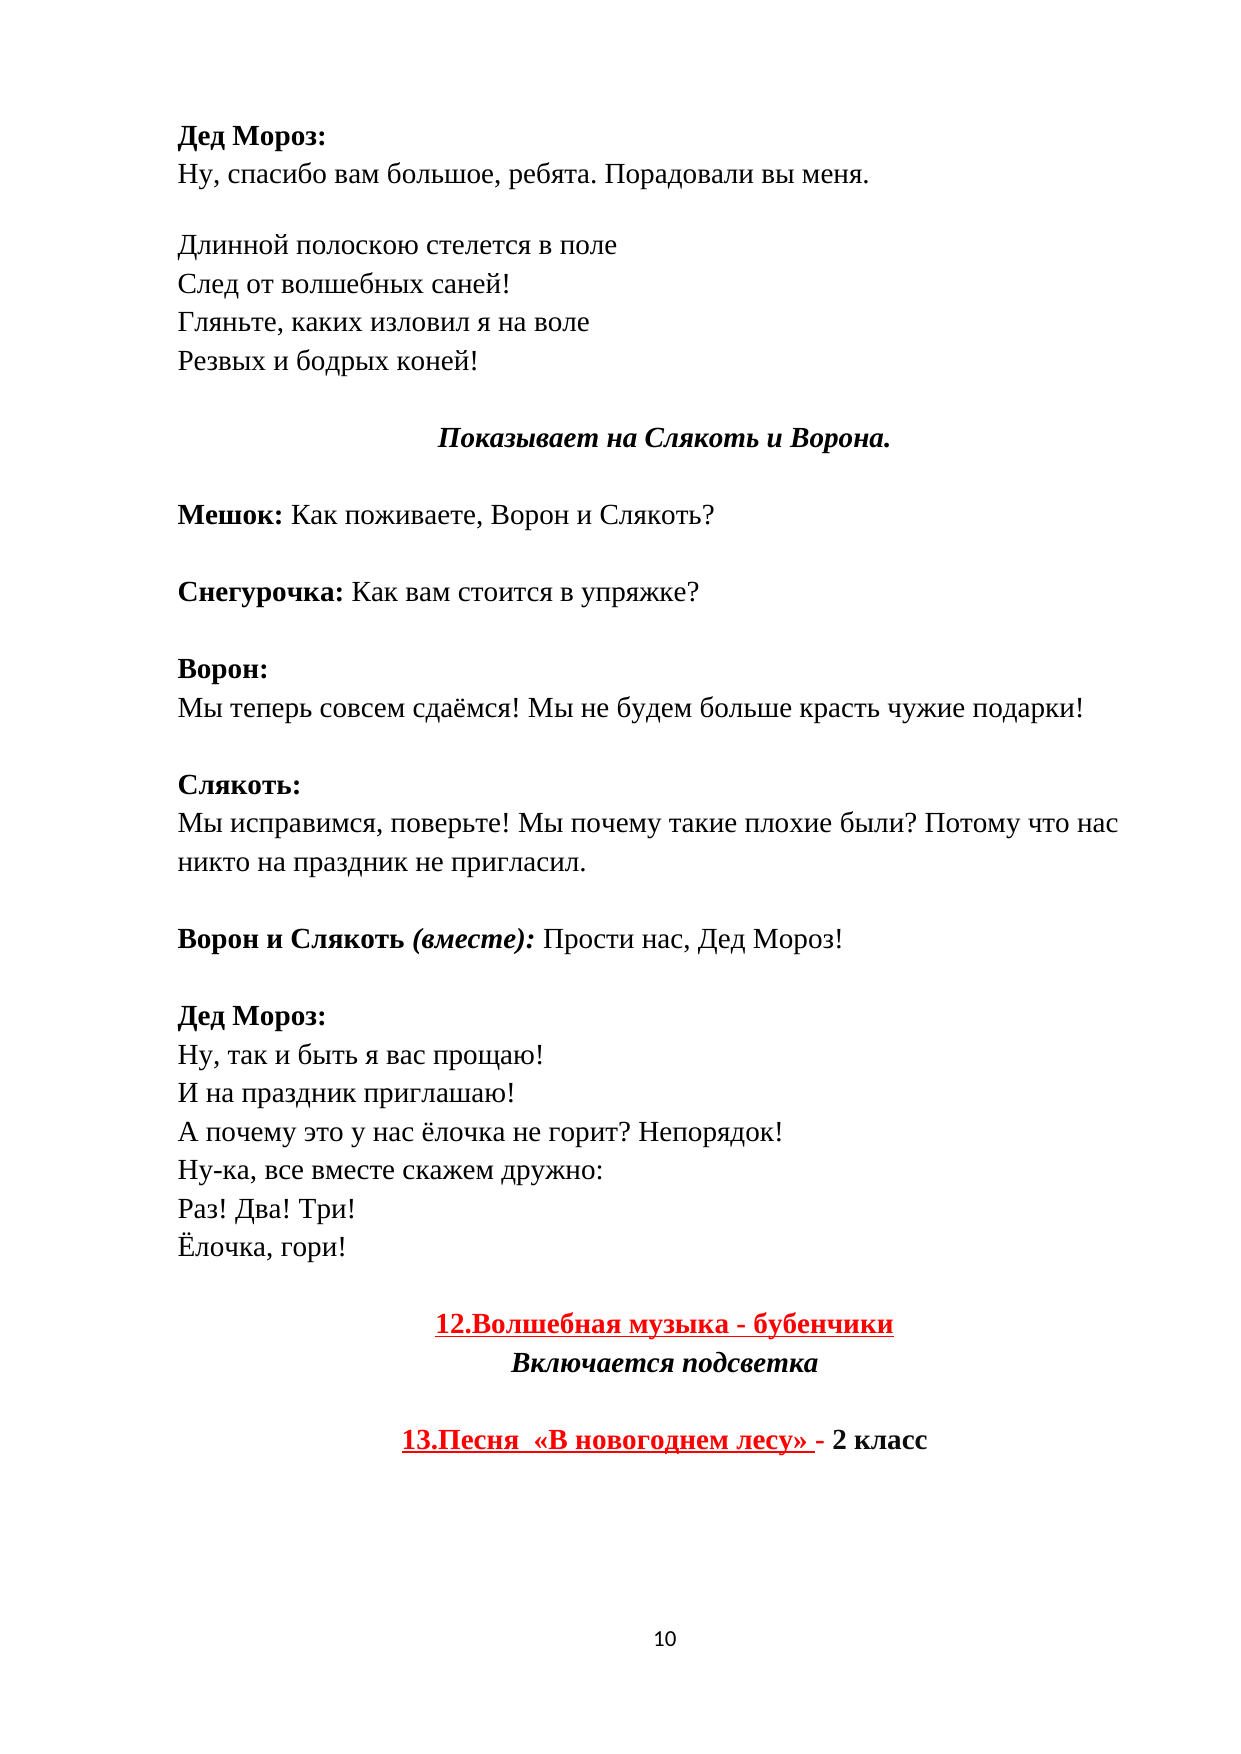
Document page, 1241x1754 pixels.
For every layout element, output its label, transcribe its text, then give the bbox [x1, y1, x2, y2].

text Мешок: Как поживаете, Ворон и Слякоть? [177, 497, 1152, 531]
text Ворон и Слякоть (вместе): Прости нас, Дед Мороз! [177, 921, 1152, 955]
text След от волшебных саней! [177, 266, 1152, 299]
text 12.Волшебная музыка - бубенчики [177, 1307, 1152, 1340]
text Раз! Два! Три! [177, 1191, 1152, 1224]
text Дед Мороз: [177, 118, 1152, 152]
text Снегурочка: Как вам стоится в упряжке? [177, 574, 1152, 608]
text Ну, так и быть я вас прощаю! [177, 1037, 1152, 1070]
text Ну, спасибо вам большое, ребята. Порадовали вы меня. [177, 157, 1152, 190]
text Слякоть: [177, 767, 1152, 801]
text Гляньте, каких изловил я на воле [177, 304, 1152, 338]
text А почему это у нас ёлочка не горит? Непорядок! [177, 1114, 1152, 1147]
text И на праздник приглашаю! [177, 1075, 1152, 1109]
text Длинной полоскою стелется в поле [177, 227, 1152, 261]
text Мы исправимся, поверьте! Мы почему такие плохие были? Потому что нас никто на праздник не пригласил. [177, 806, 1152, 878]
text Резвых и бодрых коней! [177, 343, 1152, 377]
text Дед Мороз: [177, 998, 1152, 1032]
text Ну-ка, все вместе скажем дружно: [177, 1152, 1152, 1186]
text Ворон: [177, 651, 1152, 685]
text Ёлочка, гори! [177, 1229, 1152, 1263]
text Включается подсветка [177, 1345, 1152, 1379]
text Мы теперь совсем сдаёмся! Мы не будем больше красть чужие подарки! [177, 690, 1152, 723]
text Показывает на Слякоть и Ворона. [177, 420, 1152, 454]
text 13.Песня «В новогоднем лесу» - 2 класс [177, 1422, 1152, 1456]
